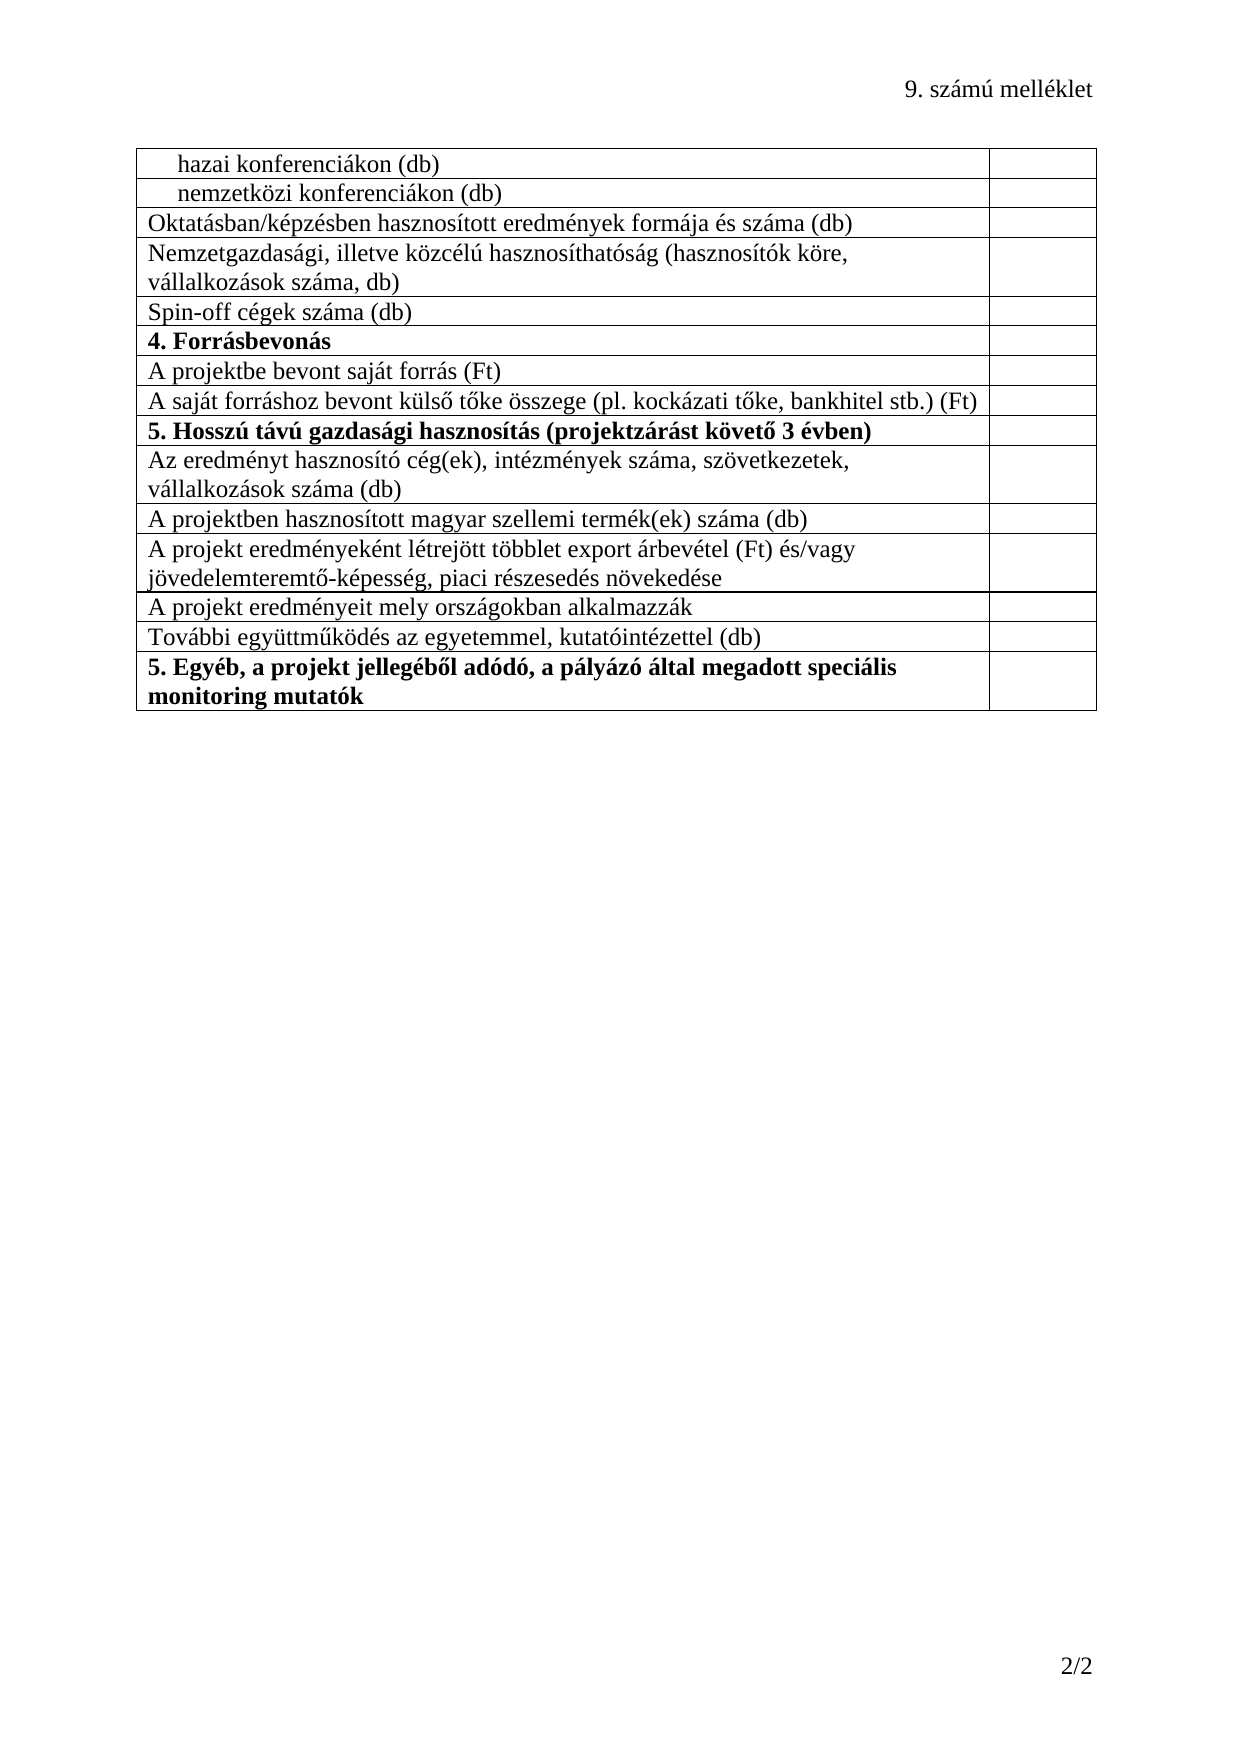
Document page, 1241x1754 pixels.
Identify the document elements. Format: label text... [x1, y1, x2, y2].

table_cell 5. Egyéb, a projekt jellegéből adódó, a pályázó által megadott speciális monitoring mutatók [137, 652, 989, 709]
table_cell [990, 504, 1096, 533]
table_cell [990, 652, 1096, 709]
table_cell [990, 149, 1096, 177]
table_cell [990, 416, 1096, 444]
table_cell [990, 326, 1096, 355]
table_cell [990, 356, 1096, 385]
table_cell A saját forráshoz bevont külső tőke összege (pl. kockázati tőke, bankhitel stb.) (Ft) [137, 386, 989, 415]
table_cell Spin-off cégek száma (db) [137, 297, 989, 325]
table_cell 5. Hosszú távú gazdasági hasznosítás (projektzárást követő 3 évben) [137, 416, 989, 444]
table_cell Az eredményt hasznosító cég(ek), intézmények száma, szövetkezetek, vállalkozások száma (db) [137, 446, 989, 503]
table_cell A projektben hasznosított magyar szellemi termék(ek) száma (db) [137, 504, 989, 533]
table_cell A projektbe bevont saját forrás (Ft) [137, 356, 989, 385]
table_cell Oktatásban/képzésben hasznosított eredmények formája és száma (db) [137, 208, 989, 237]
table_cell [990, 386, 1096, 415]
table_cell [990, 179, 1096, 207]
table_cell További együttműködés az egyetemmel, kutatóintézettel (db) [137, 622, 989, 651]
table_cell [990, 534, 1096, 591]
table_cell [990, 297, 1096, 325]
table_cell [990, 446, 1096, 503]
table_cell nemzetközi konferenciákon (db) [137, 179, 989, 207]
table_cell Nemzetgazdasági, illetve közcélú hasznosíthatóság (hasznosítók köre, vállalkozások száma, db) [137, 238, 989, 296]
table_cell 4. Forrásbevonás [137, 326, 989, 355]
table_cell [990, 238, 1096, 296]
table_cell A projekt eredményeként létrejött többlet export árbevétel (Ft) és/vagy jövedelemteremtő-képesség, piaci részesedés növekedése [137, 534, 989, 591]
table_cell [990, 593, 1096, 621]
table_cell [990, 622, 1096, 651]
table_cell [990, 208, 1096, 237]
table_cell hazai konferenciákon (db) [137, 149, 989, 177]
table_cell A projekt eredményeit mely országokban alkalmazzák [137, 593, 989, 621]
